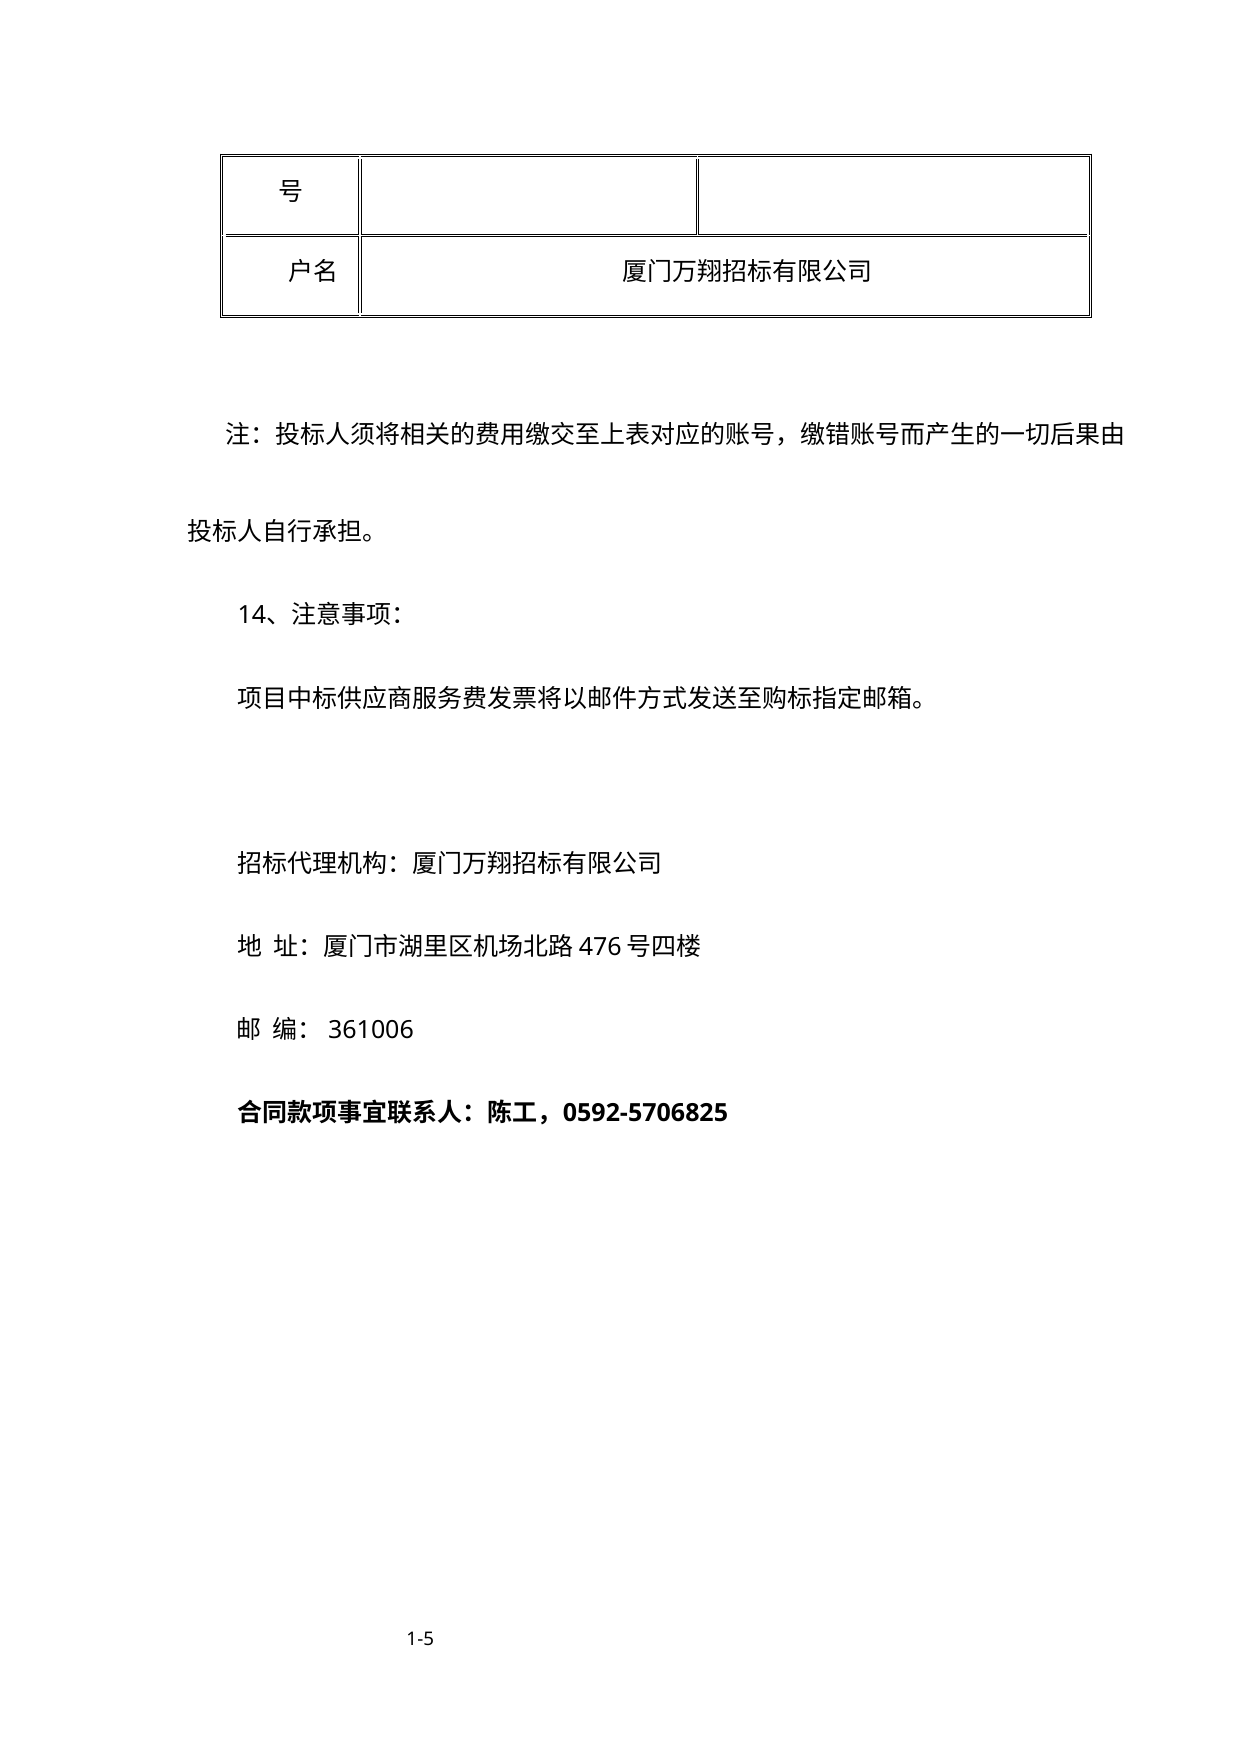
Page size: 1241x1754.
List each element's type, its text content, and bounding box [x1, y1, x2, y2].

list 项目中标供应商服务费发票将以邮件方式发送至购标指定邮箱。 [187, 664, 1125, 729]
text 注：投标人须将相关的费用缴交至上表对应的账号，缴错账号而产生的一切后果由投标人自行承担。 [187, 400, 1125, 562]
text 招标代理机构：厦门万翔招标有限公司 [187, 829, 1125, 894]
list 14、注意事项： [187, 581, 1125, 646]
text 邮 编： 361006 [187, 995, 1125, 1060]
table_cell 账 号 [223, 155, 360, 234]
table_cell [698, 157, 1089, 234]
table_cell 户名 [222, 234, 360, 315]
text 地 址：厦门市湖里区机场北路476号四楼 [187, 912, 1125, 977]
table_cell / [360, 157, 697, 234]
table_cell 厦门万翔招标有限公司 [360, 234, 1091, 315]
text 合同款项事宜联系人：陈工，0592-5706825 [187, 1078, 1125, 1143]
